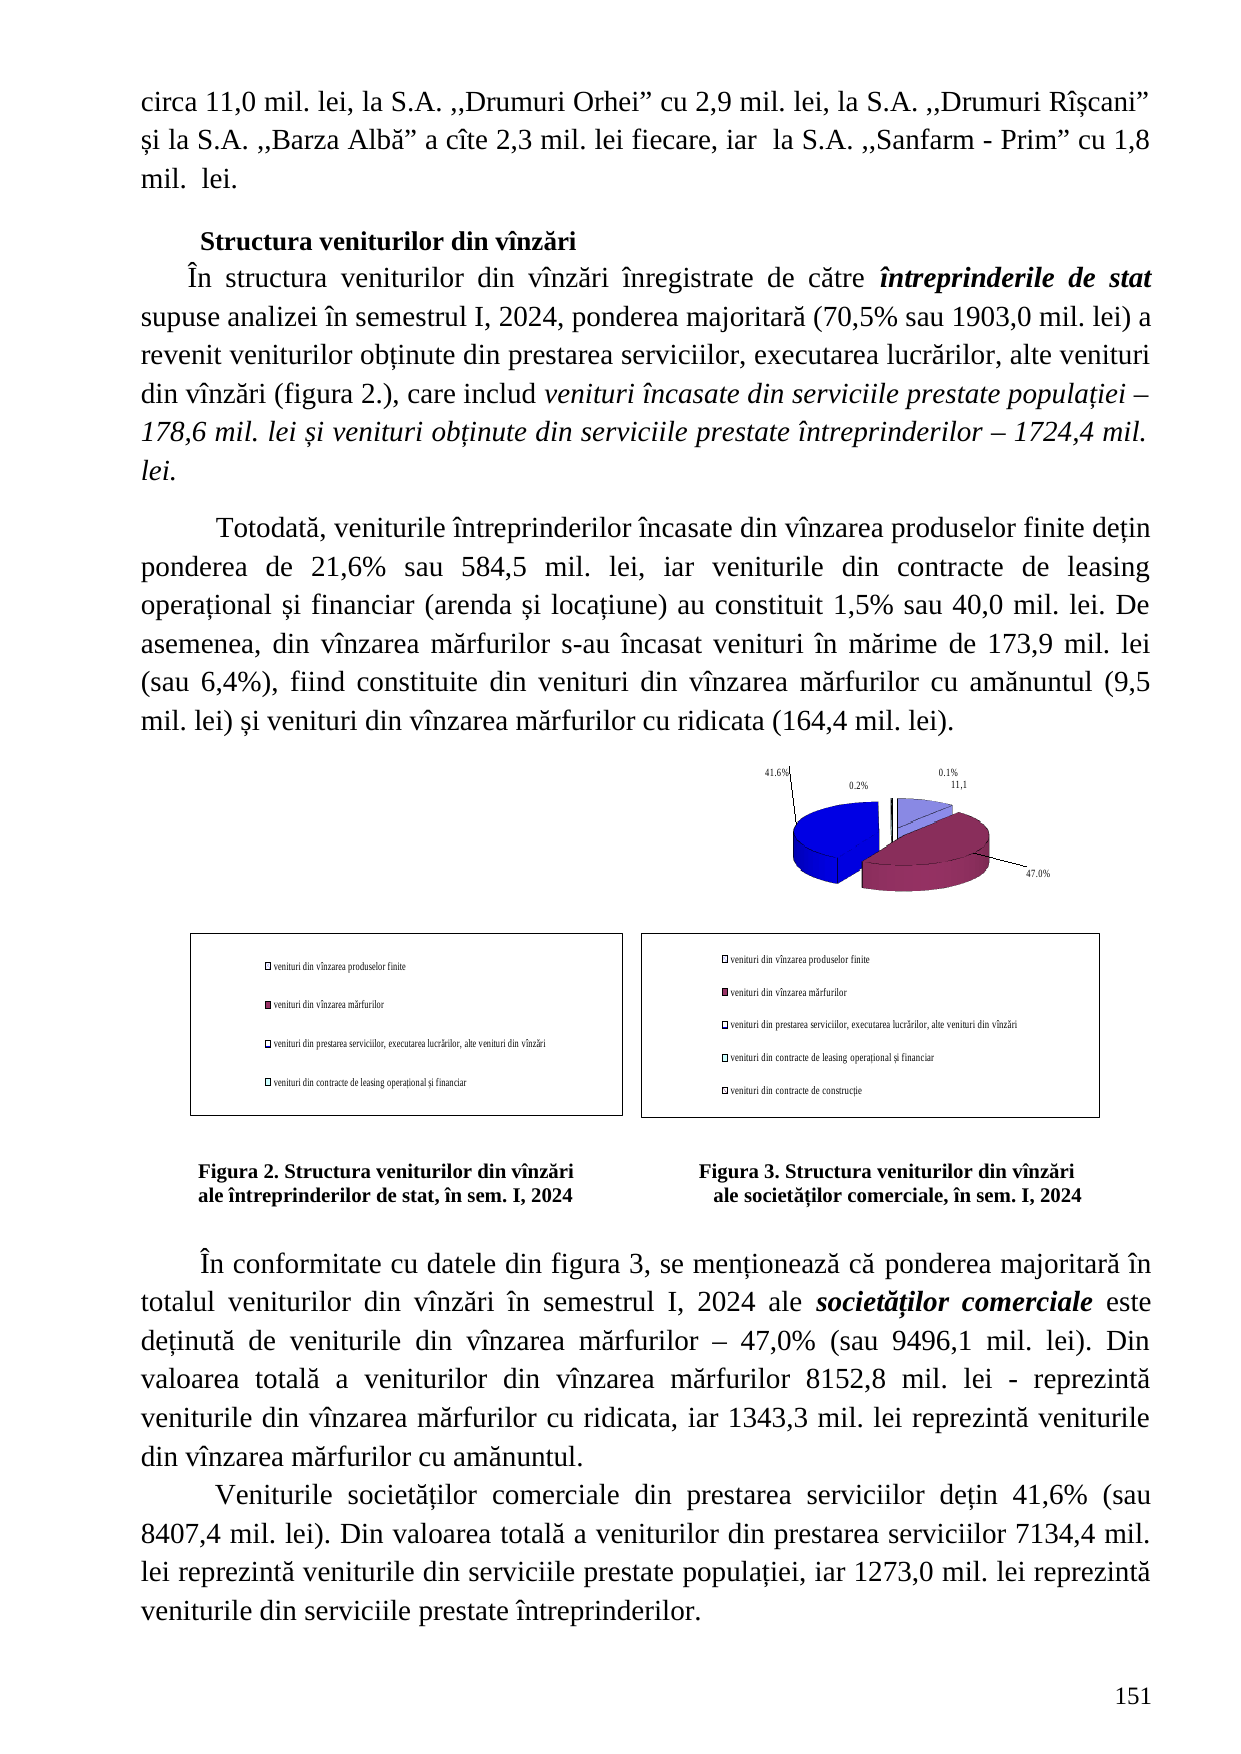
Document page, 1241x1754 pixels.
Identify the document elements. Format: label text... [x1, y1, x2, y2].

text În conformitate cu datele din figura 3, se menționează că ponderea majoritară în totalul veniturilor din vînzări în semestrul I, 2024 ale societăților comerciale este deținută de veniturile din vînzarea mărfurilor – 47,0% (sau 9496,1 mil. lei). Din valoarea totală a veniturilor din vînzarea mărfurilor 8152,8 mil. lei - reprezintă veniturile din vînzarea mărfurilor cu ridicata, iar 1343,3 mil. lei reprezintă veniturile din vînzarea mărfurilor cu amănuntul. [141, 1246, 1152, 1472]
text ale întreprinderilor de stat, în sem. I, 2024 ale societăților comerciale, în sem. I, 2024 [141, 1183, 1152, 1207]
text Totodată, veniturile întreprinderilor încasate din vînzarea produselor finite dețin ponderea de 21,6% sau 584,5 mil. lei, iar veniturile din contracte de leasing operațional și financiar (arenda și locațiune) au constituit 1,5% sau 40,0 mil. lei. De asemenea, din vînzarea mărfurilor s-au încasat venituri în mărime de 173,9 mil. lei (sau 6,4%), fiind constituite din venituri din vînzarea mărfurilor cu amănuntul (9,5 mil. lei) și venituri din vînzarea mărfurilor cu ridicata (164,4 mil. lei). [141, 510, 1152, 737]
text Figura 2. Structura veniturilor din vînzări Figura 3. Structura veniturilor din vînzări [141, 1159, 1152, 1183]
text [141, 84, 1152, 194]
text Veniturile societăților comerciale din prestarea serviciilor dețin 41,6% (sau 8407,4 mil. lei). Din valoarea totală a veniturilor din prestarea serviciilor 7134,4 mil. lei reprezintă veniturile din serviciile prestate populației, iar 1273,0 mil. lei reprezintă veniturile din serviciile prestate întreprinderilor. [141, 1477, 1152, 1626]
text Structura veniturilor din vînzări [141, 224, 1117, 256]
text În structura veniturilor din vînzări înregistrate de către întreprinderile de stat supuse analizei în semestrul I, 2024, ponderea majoritară (70,5% sau 1903,0 mil. lei) a revenit veniturilor obținute din prestarea serviciilor, executarea lucrărilor, alte venituri din vînzări (figura 2.), care includ venituri încasate din serviciile prestate populației – 178,6 mil. lei și venituri obținute din serviciile prestate întreprinderilor – 1724,4 mil. lei. [141, 260, 1152, 487]
